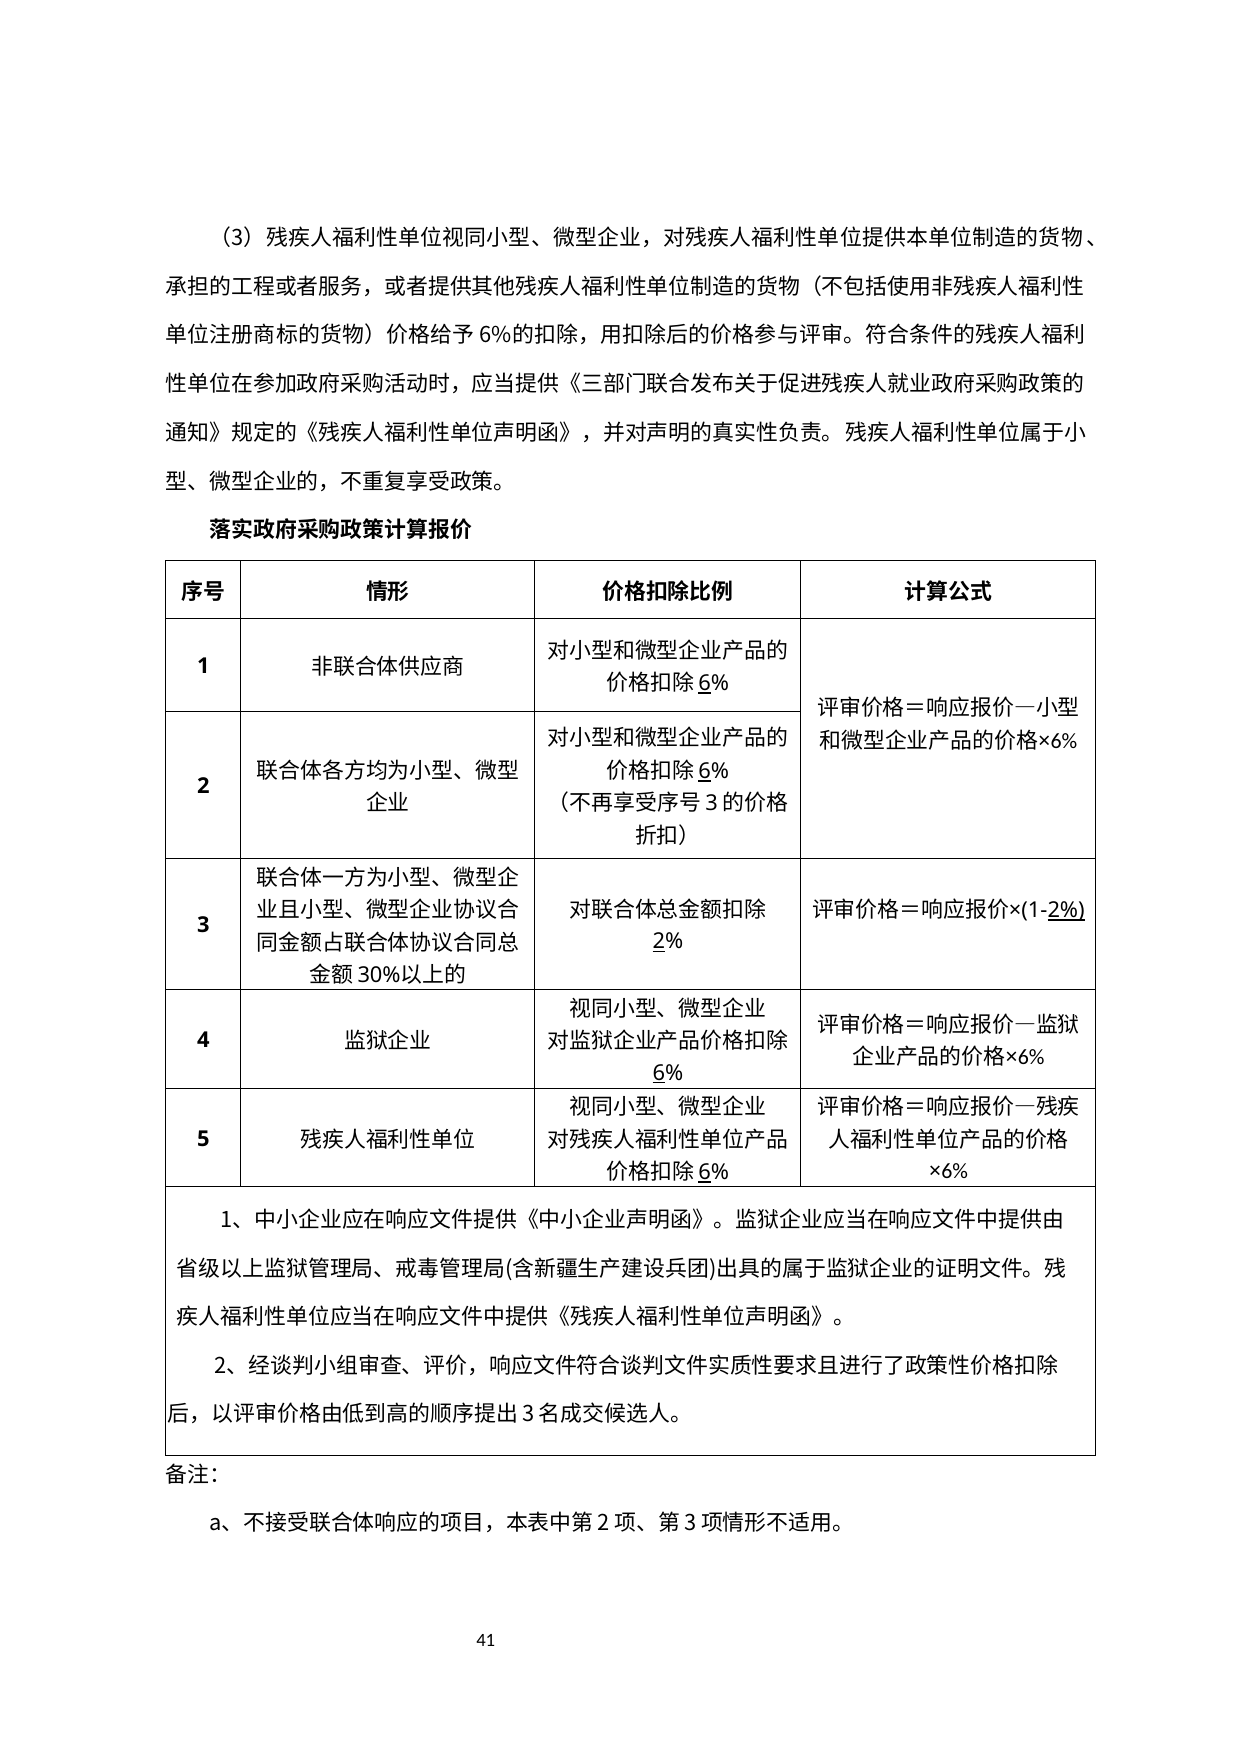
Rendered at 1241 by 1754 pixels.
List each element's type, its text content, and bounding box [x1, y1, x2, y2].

table_cell 视同小型、微型企业 对监狱企业产品价格扣除6% [535, 990, 800, 1088]
text 落实政府采购政策计算报价 [165, 512, 1087, 544]
table_cell 2 [166, 712, 240, 858]
table_cell 评审价格＝响应报价—小型和微型企业产品的价格×6% [801, 619, 1095, 858]
table_header 情形 [241, 561, 534, 618]
table_cell 5 [166, 1089, 240, 1186]
table_cell 对小型和微型企业产品的价格扣除6% [535, 619, 800, 711]
table_cell 视同小型、微型企业 对残疾人福利性单位产品价格扣除6% [535, 1089, 800, 1186]
table_cell 评审价格＝响应报价—残疾人福利性单位产品的价格×6% [801, 1089, 1095, 1186]
table_header 价格扣除比例 [535, 561, 800, 618]
table_cell 非联合体供应商 [241, 619, 534, 711]
table_cell 4 [166, 990, 240, 1088]
table_cell 对联合体总金额扣除 2% [535, 859, 800, 989]
table_cell 联合体各方均为小型、微型企业 [241, 712, 534, 858]
table_cell 评审价格＝响应报价—监狱企业产品的价格×6% [801, 990, 1095, 1088]
table_cell 残疾人福利性单位 [241, 1089, 534, 1186]
text a、不接受联合体响应的项目，本表中第2项、第3项情形不适用。 [165, 1504, 1087, 1537]
table_cell 1、中小企业应在响应文件提供《中小企业声明函》。监狱企业应当在响应文件中提供由省级以上监狱管理局、戒毒管理局(含新疆生产建设兵团)出具的属于监狱企业的证明文件。残疾人福利性单位应当在响应文件中提供《残疾人福利性单位声明函》。 2、经谈判小组审查、评价，响应文件符合谈判文件实质性要求且进行了政策性价格扣除后，以评审价格由低到高的顺序提出3名成交候选人。 [166, 1187, 1095, 1455]
table_header 序号 [166, 561, 240, 618]
table_cell 3 [166, 859, 240, 989]
text （3）残疾人福利性单位视同小型、微型企业，对残疾人福利性单位提供本单位制造的货物、承担的工程或者服务，或者提供其他残疾人福利性单位制造的货物（不包括使用非残疾人福利性单位注册商标的货物）价格给予6%的扣除，用扣除后的价格参与评审。符合条件的残疾人福利性单位在参加政府采购活动时，应当提供《三部门联合发布关于促进残疾人就业政府采购政策的通知》规定的《残疾人福利性单位声明函》，并对声明的真实性负责。残疾人福利性单位属于小型、微型企业的，不重复享受政策。 [165, 219, 1087, 496]
table_cell 评审价格＝响应报价×(1-2%) [801, 859, 1095, 989]
table_cell 监狱企业 [241, 990, 534, 1088]
table_cell 对小型和微型企业产品的价格扣除6% （不再享受序号3的价格折扣） [535, 712, 800, 858]
table_cell 1 [166, 619, 240, 711]
table_header 计算公式 [801, 561, 1095, 618]
text 备注： [165, 1456, 1087, 1489]
table_cell 联合体一方为小型、微型企业且小型、微型企业协议合同金额占联合体协议合同总金额30%以上的 [241, 859, 534, 989]
